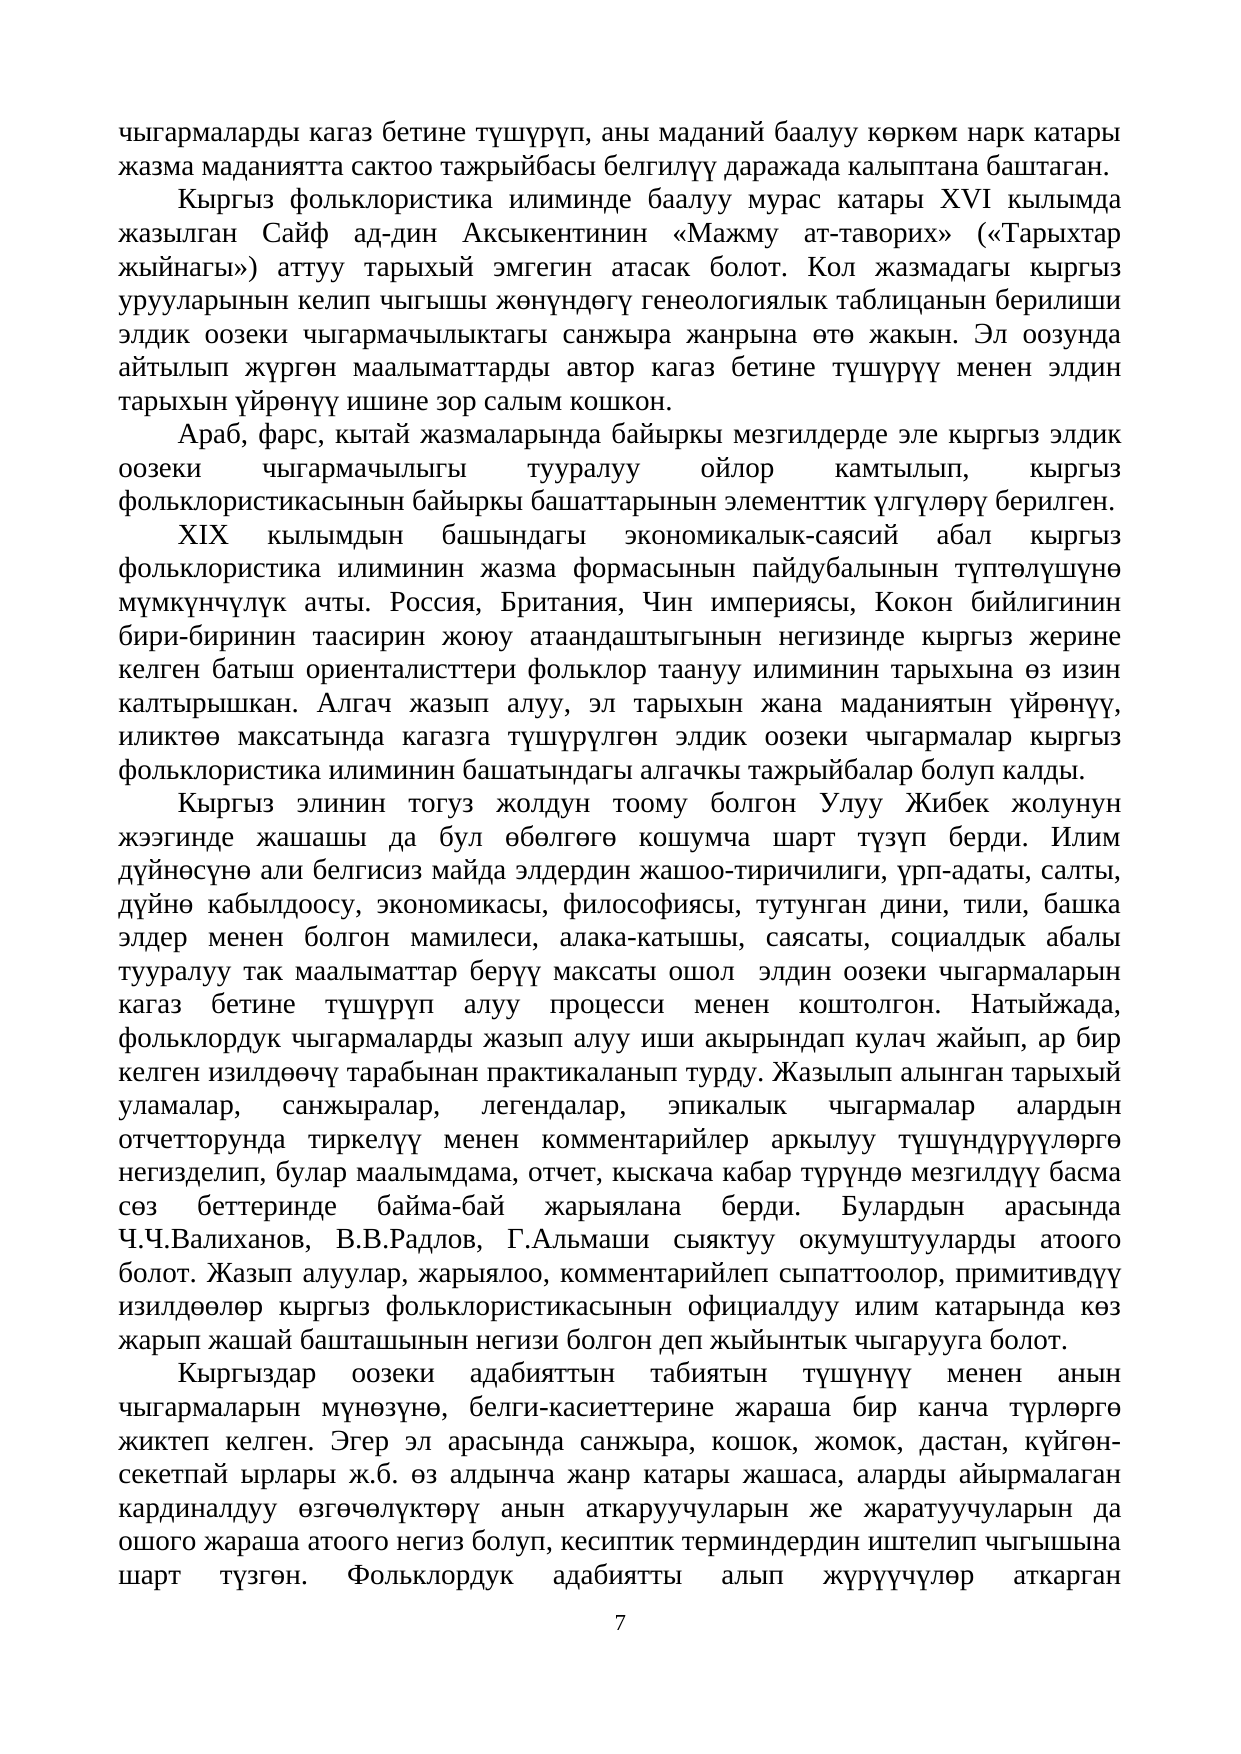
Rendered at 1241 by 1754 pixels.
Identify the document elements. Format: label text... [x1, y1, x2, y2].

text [118, 1356, 1122, 1590]
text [118, 114, 1122, 182]
text Кыргыз фольклористика илиминде баалуу мурас катары XVI кылымда жазылган Сайф ад-дин Аксыкентинин «Мажму ат-таворих» («Тарыхтар жыйнагы») аттуу тарыхый эмгегин атасак болот. Кол жазмадагы кыргыз урууларынын келип чыгышы жөнүндөгү генеологиялык таблицанын берилиши элдик оозеки чыгармачылыктагы санжыра жанрына өтө жакын. Эл оозунда айтылып жүргөн маалыматтарды автор кагаз бетине түшүрүү менен элдин тарыхын үйрөнүү ишине зор салым кошкон. [118, 182, 1122, 416]
text Кыргыз элинин тогуз жолдун тоому болгон Улуу Жибек жолунун жээгинде жашашы да бул өбөлгөгө кошумча шарт түзүп берди. Илим дүйнөсүнө али белгисиз майда элдердин жашоо-тиричилиги, үрп-адаты, салты, дүйнө кабылдоосу, экономикасы, философиясы, тутунган дини, тили, башка элдер менен болгон мамилеси, алака-катышы, саясаты, социалдык абалы тууралуу так маалыматтар берүү максаты ошол элдин оозеки чыгармаларын кагаз бетине түшүрүп алуу процесси менен коштолгон. Натыйжада, фольклордук чыгармаларды жазып алуу иши акырындап кулач жайып, ар бир келген изилдөөчү тарабынан практикаланып турду. Жазылып алынган тарыхый уламалар, санжыралар, легендалар, эпикалык чыгармалар алардын отчетторунда тиркелүү менен комментарийлер аркылуу түшүндүрүүлөргө негизделип, булар маалымдама, отчет, кыскача кабар түрүндө мезгилдүү басма сөз беттеринде байма-бай жарыялана берди. Булардын арасында Ч.Ч.Валиханов, В.В.Радлов, Г.Альмаши сыяктуу окумуштууларды атоого болот. Жазып алуулар, жарыялоо, комментарийлеп сыпаттоолор, примитивдүү изилдөөлөр кыргыз фольклористикасынын официалдуу илим катарында көз жарып жашай башташынын негизи болгон деп жыйынтык чыгарууга болот. [118, 785, 1122, 1356]
text Араб, фарс, кытай жазмаларында байыркы мезгилдерде эле кыргыз элдик оозеки чыгармачылыгы тууралуу ойлор камтылып, кыргыз фольклористикасынын байыркы башаттарынын элементтик үлгүлөрү берилген. [118, 416, 1122, 517]
text XIX кылымдын башындагы экономикалык-саясий абал кыргыз фольклористика илиминин жазма формасынын пайдубалынын түптөлүшүнө мүмкүнчүлүк ачты. Россия, Британия, Чин империясы, Кокон бийлигинин бири-биринин таасирин жоюу атаандаштыгынын негизинде кыргыз жерине келген батыш ориенталисттери фольклор таануу илиминин тарыхына өз изин калтырышкан. Алгач жазып алуу, эл тарыхын жана маданиятын үйрөнүү, иликтөө максатында кагазга түшүрүлгөн элдик оозеки чыгармалар кыргыз фольклористика илиминин башатындагы алгачкы тажрыйбалар болуп калды. [118, 517, 1122, 785]
